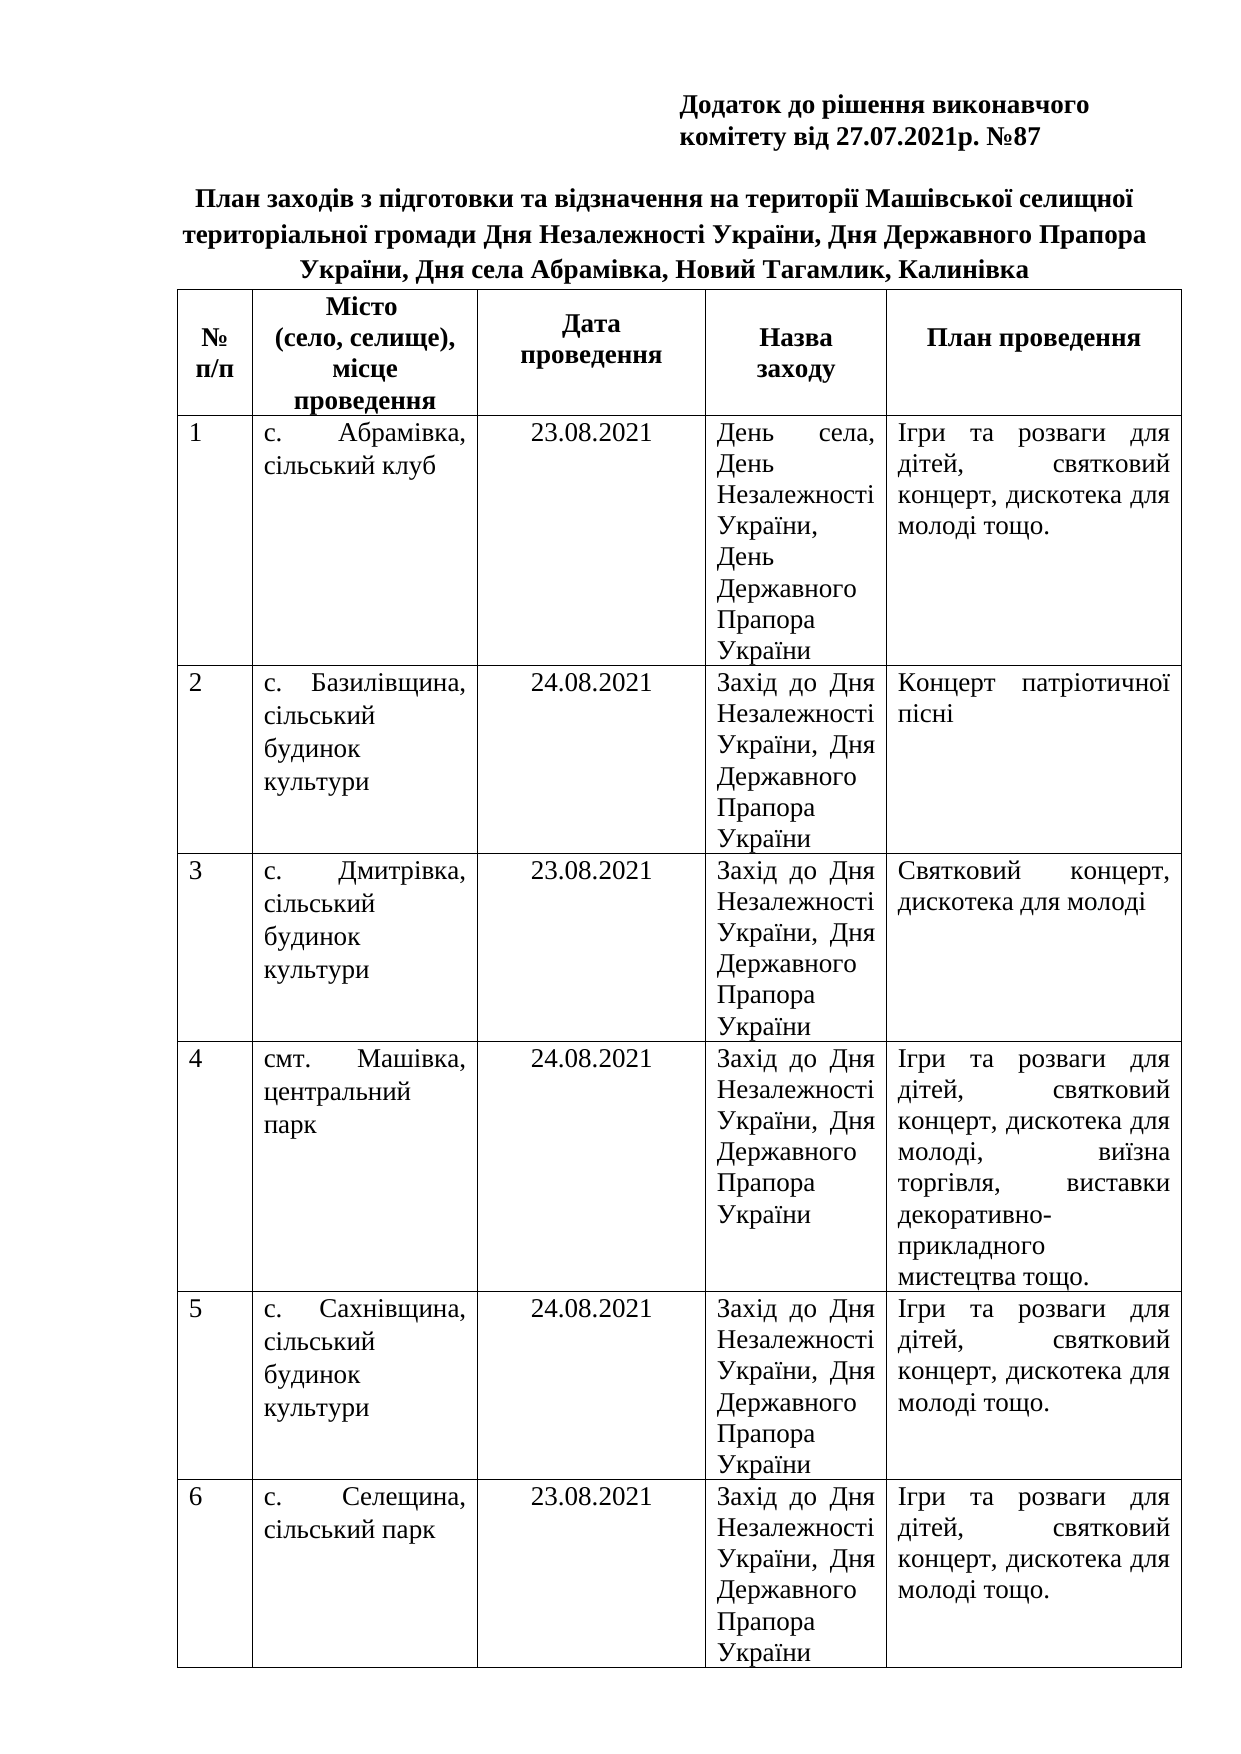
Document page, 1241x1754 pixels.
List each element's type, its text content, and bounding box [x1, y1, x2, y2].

table_cell 3 [178, 854, 252, 1041]
table_cell 24.08.2021 [478, 1292, 705, 1479]
table_cell с. Сахнівщина, сільський будинок культури [253, 1292, 477, 1479]
table_cell с. Селещина, сільський парк [253, 1480, 477, 1667]
table_cell 23.08.2021 [478, 854, 705, 1041]
table_cell 24.08.2021 [478, 666, 705, 853]
table_header Назва заходу [706, 290, 886, 415]
table_cell Концерт патріотичної пісні [887, 666, 1181, 853]
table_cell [887, 1480, 1181, 1667]
table_header План проведення [887, 290, 1181, 415]
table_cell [706, 1480, 886, 1667]
table_cell 2 [178, 666, 252, 853]
text Додаток до рішення виконавчого комітету від 27.07.2021р. №87 [679, 89, 1152, 151]
table_header Місто (село, селище), місце проведення [253, 290, 477, 415]
table_cell Захід до Дня Незалежності України, Дня Державного Прапора України [706, 666, 886, 853]
table_cell 23.08.2021 [478, 1480, 705, 1667]
table_cell День села, День Незалежності України, День Державного Прапора України [706, 416, 886, 665]
text План заходів з підготовки та відзначення на території Машівської селищної територіальної громади Дня Незалежності України, Дня Державного Прапора України, Дня села Абрамівка, Новий Тагамлик, Калинівка [177, 182, 1152, 285]
table_cell Захід до Дня Незалежності України, Дня Державного Прапора України [706, 1042, 886, 1291]
table_cell 23.08.2021 [478, 416, 705, 665]
table_cell 24.08.2021 [478, 1042, 705, 1291]
table_cell Святковий концерт, дискотека для молоді [887, 854, 1181, 1041]
table_cell с. Абрамівка, сільський клуб [253, 416, 477, 665]
table_cell 5 [178, 1292, 252, 1479]
table_header № п/п [178, 290, 252, 415]
table_header Дата проведення [478, 290, 705, 415]
table_cell Ігри та розваги для дітей, святковий концерт, дискотека для молоді тощо. [887, 1292, 1181, 1479]
table_cell Захід до Дня Незалежності України, Дня Державного Прапора України [706, 1292, 886, 1479]
table_cell 1 [178, 416, 252, 665]
table_cell с. Базилівщина, сільський будинок культури [253, 666, 477, 853]
table_cell Ігри та розваги для дітей, святковий концерт, дискотека для молоді тощо. [887, 416, 1181, 665]
table_cell смт. Машівка, центральний парк [253, 1042, 477, 1291]
table_cell Захід до Дня Незалежності України, Дня Державного Прапора України [706, 854, 886, 1041]
table_cell Ігри та розваги для дітей, святковий концерт, дискотека для молоді, виїзна торгівля, виставки декоративно-прикладного мистецтва тощо. [887, 1042, 1181, 1291]
table_cell 6 [178, 1480, 252, 1667]
table_cell 4 [178, 1042, 252, 1291]
table_cell с. Дмитрівка, сільський будинок культури [253, 854, 477, 1041]
